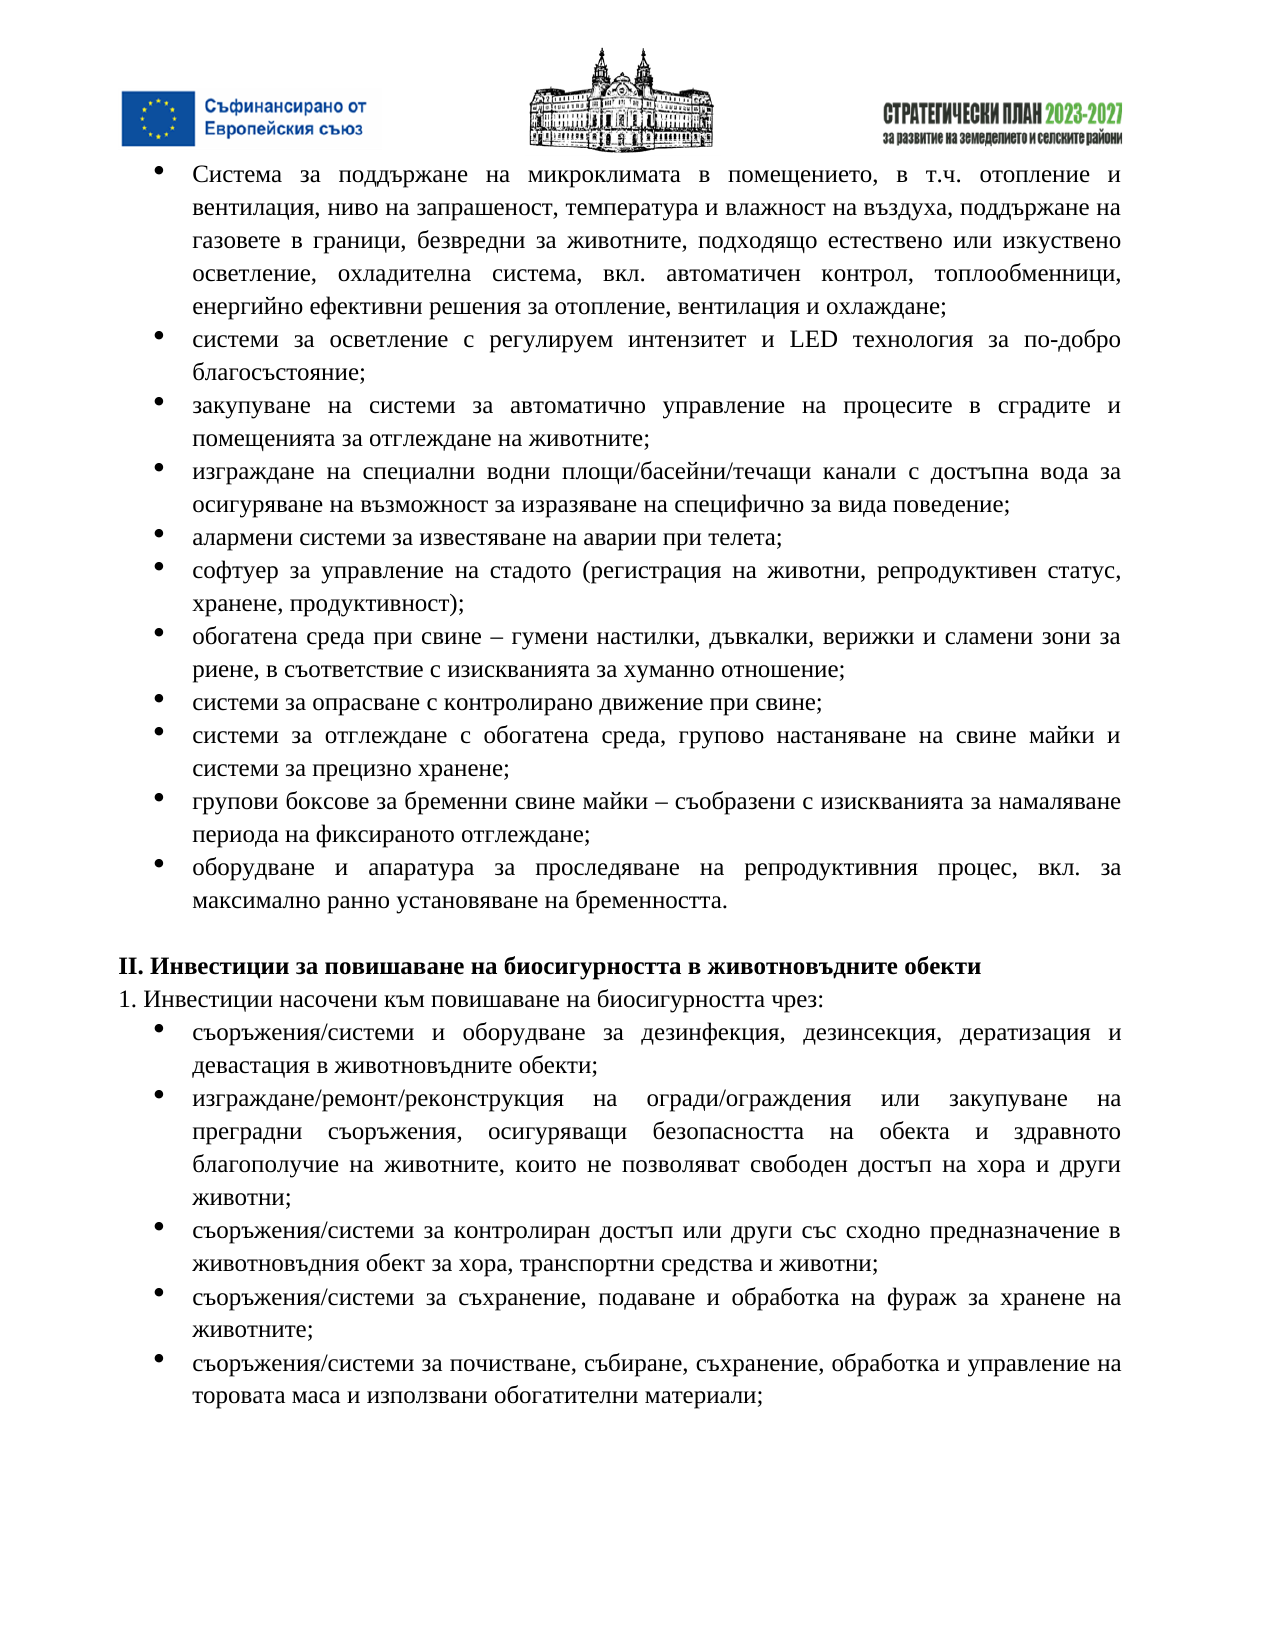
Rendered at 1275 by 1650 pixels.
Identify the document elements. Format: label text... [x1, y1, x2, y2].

list съоръжения/системи за почистване, събиране, съхранение, обработка и управление на торовата маса и използвани обогатителни материали; [154, 1348, 1122, 1409]
list системи за осветление с регулируем интензитет и LED технология за по-добро благосъстояние; [154, 324, 1122, 386]
list съоръжения/системи и оборудване за дезинфекция, дезинсекция, дератизация и девастация в животновъдните обекти; [154, 1017, 1122, 1079]
list обогатена среда при свине – гумени настилки, дъвкалки, верижки и сламени зони за риене, в съответствие с изискванията за хуманно отношение; [154, 621, 1122, 683]
list софтуер за управление на стадото (регистрация на животни, репродуктивен статус, хранене, продуктивност); [154, 555, 1122, 617]
text II. Инвестиции за повишаване на биосигурността в животновъдните обекти [118, 951, 1122, 980]
list Система за поддържане на микроклимата в помещението, в т.ч. отопление и вентилация, ниво на запрашеност, температура и влажност на въздуха, поддържане на газовете в граници, безвредни за животните, подходящо естествено или изкуствено осветление, охладителна система, вкл. автоматичен контрол, топлообменници, енергийно ефективни решения за отопление, вентилация и охлаждане; [154, 159, 1122, 320]
list алармени системи за известяване на аварии при телета; [154, 522, 1122, 551]
list съоръжения/системи за съхранение, подаване и обработка на фураж за хранене на животните; [154, 1282, 1122, 1343]
list групови боксове за бременни свине майки – съобразени с изискванията за намаляване периода на фиксираното отглеждане; [154, 786, 1122, 848]
picture [118, 44, 1123, 159]
list оборудване и апаратура за проследяване на репродуктивния процес, вкл. за максимално ранно установяване на бременността. [154, 852, 1122, 914]
list съоръжения/системи за контролиран достъп или други със сходно предназначение в животновъдния обект за хора, транспортни средства и животни; [154, 1216, 1122, 1277]
list системи за опрасване с контролирано движение при свине; [154, 687, 1122, 716]
list системи за отглеждане с обогатена среда, групово настаняване на свине майки и системи за прецизно хранене; [154, 720, 1122, 782]
list изграждане на специални водни площи/басейни/течащи канали с достъпна вода за осигуряване на възможност за изразяване на специфично за вида поведение; [154, 456, 1122, 518]
list закупуване на системи за автоматично управление на процесите в сградите и помещенията за отглеждане на животните; [154, 390, 1122, 452]
text 1. Инвестиции насочени към повишаване на биосигурността чрез: [118, 984, 1122, 1013]
list изграждане/ремонт/реконструкция на огради/ограждения или закупуване на преградни съоръжения, осигуряващи безопасността на обекта и здравното благополучие на животните, които не позволяват свободен достъп на хора и други животни; [154, 1083, 1122, 1211]
